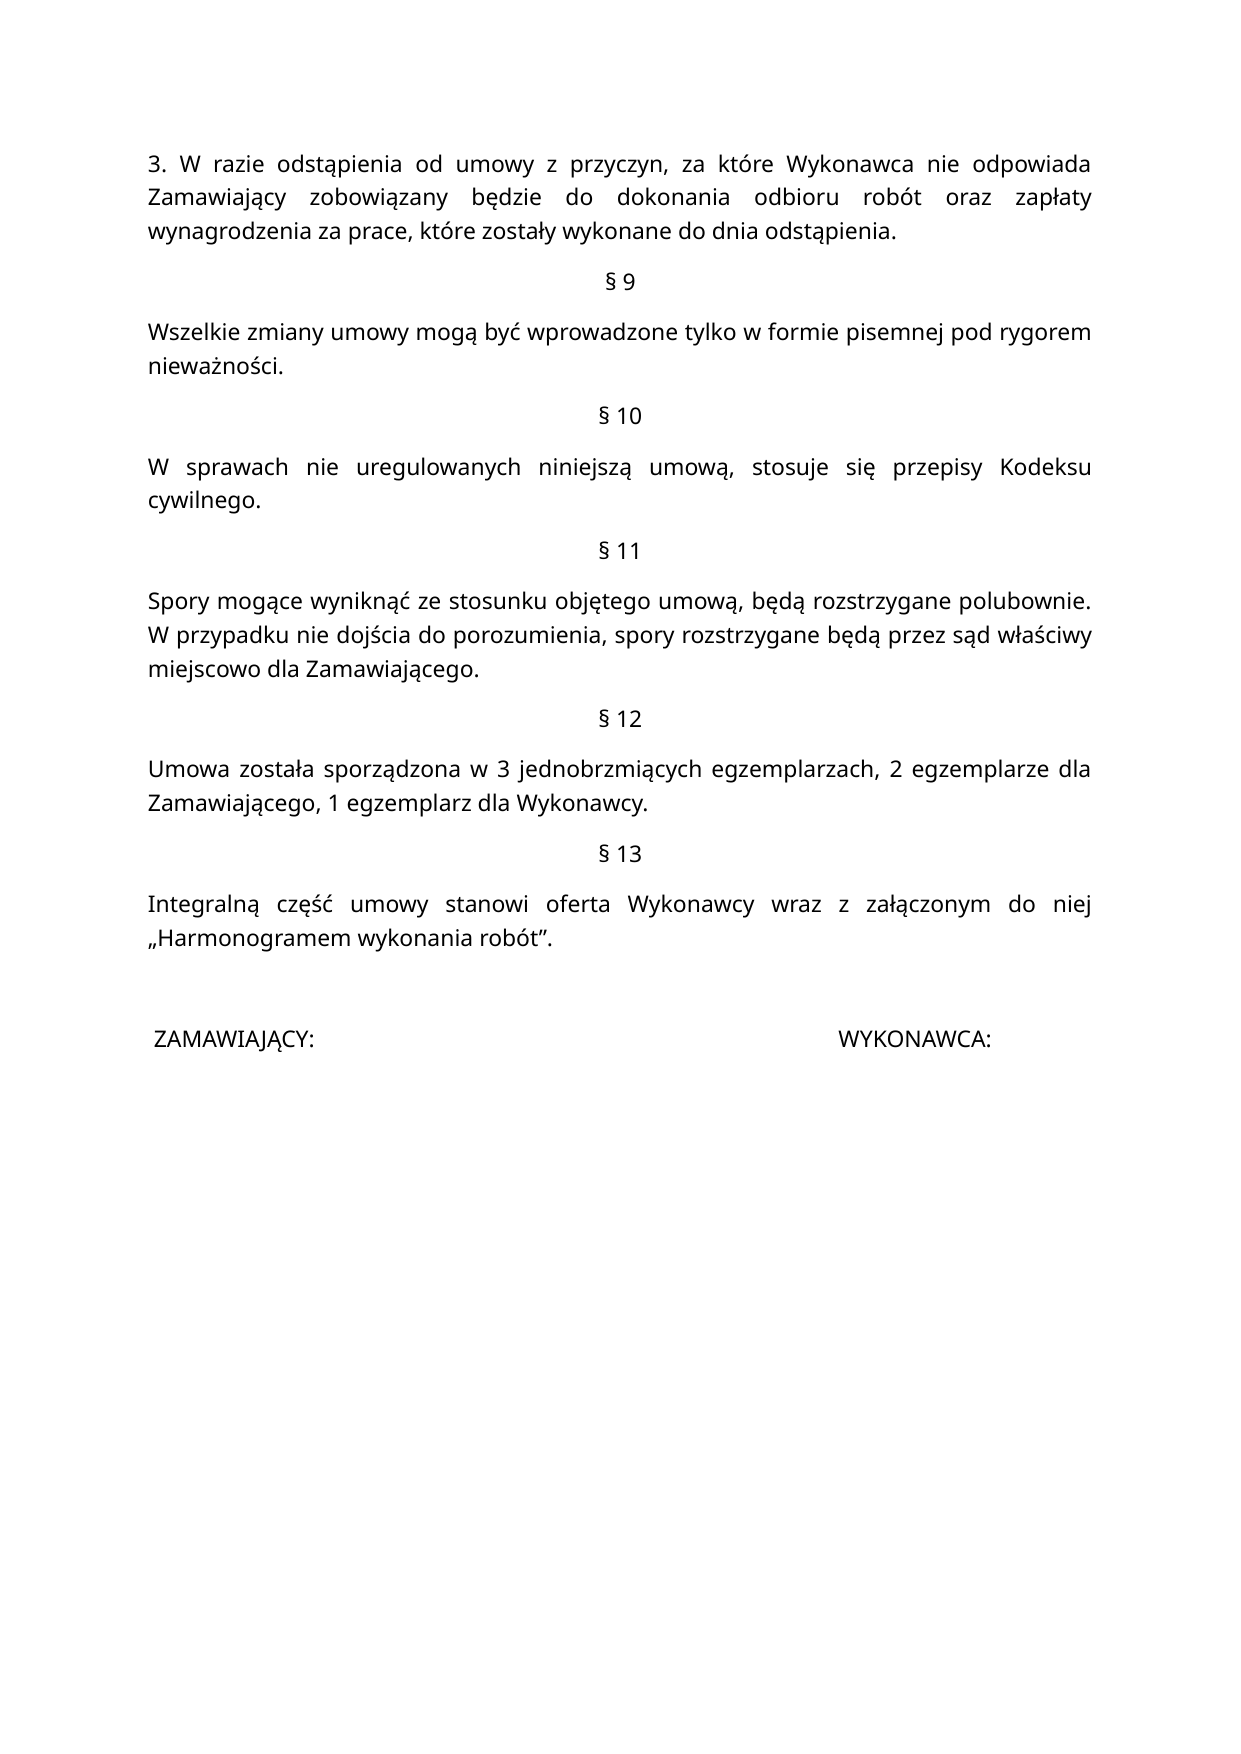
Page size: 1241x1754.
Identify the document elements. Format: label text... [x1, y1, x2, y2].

text § 10 [148, 400, 1093, 431]
text § 11 [148, 535, 1093, 566]
text Integralną część umowy stanowi oferta Wykonawcy wraz z załączonym do niej „Harmonogramem wykonania robót”. [148, 888, 1093, 953]
text § 9 [148, 266, 1093, 297]
text § 13 [148, 838, 1093, 869]
text W sprawach nie uregulowanych niniejszą umową, stosuje się przepisy Kodeksu cywilnego. [148, 451, 1093, 516]
text Spory mogące wyniknąć ze stosunku objętego umową, będą rozstrzygane polubownie. W przypadku nie dojścia do porozumienia, spory rozstrzygane będą przez sąd właściwy miejscowo dla Zamawiającego. [148, 585, 1093, 684]
text ZAMAWIAJĄCY: WYKONAWCA: [148, 1023, 1093, 1054]
text 3. W razie odstąpienia od umowy z przyczyn, za które Wykonawca nie odpowiada Zamawiający zobowiązany będzie do dokonania odbioru robót oraz zapłaty wynagrodzenia za prace, które zostały wykonane do dnia odstąpienia. [148, 148, 1093, 246]
text § 12 [148, 703, 1093, 734]
text Umowa została sporządzona w 3 jednobrzmiących egzemplarzach, 2 egzemplarze dla Zamawiającego, 1 egzemplarz dla Wykonawcy. [148, 753, 1093, 818]
text Wszelkie zmiany umowy mogą być wprowadzone tylko w formie pisemnej pod rygorem nieważności. [148, 316, 1093, 381]
